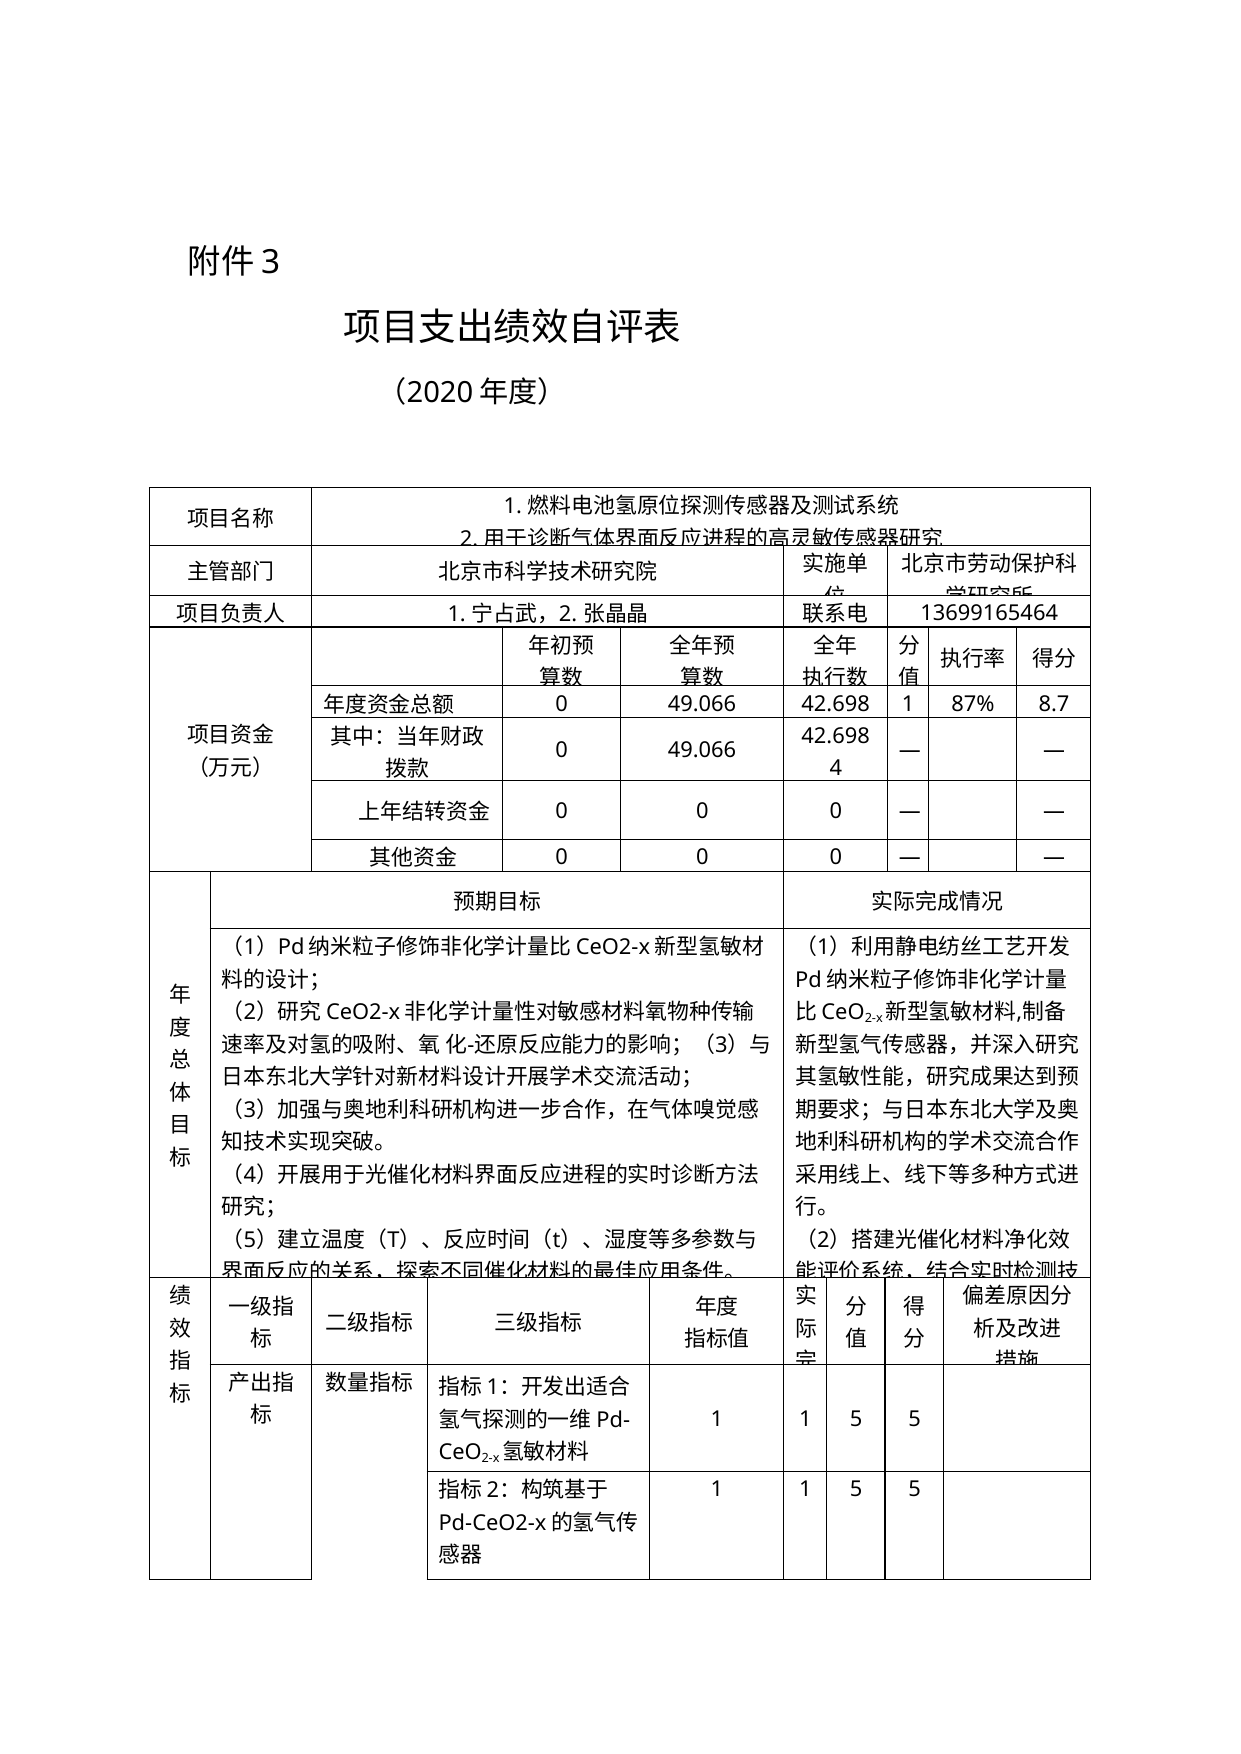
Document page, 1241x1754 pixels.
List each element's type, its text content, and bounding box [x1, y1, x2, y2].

table_cell 0 [784, 781, 887, 839]
table_cell [312, 628, 502, 685]
table_cell 49.066 [621, 686, 783, 717]
table_cell 0 [784, 840, 887, 871]
table_cell 得分 [886, 1278, 943, 1363]
table_cell [929, 840, 1016, 871]
table_cell 指标2：构筑基于 Pd-CeO2-x的氢气传感器 [428, 1472, 649, 1579]
table_cell 1 [650, 1472, 783, 1579]
table_cell 实施单位 [784, 546, 887, 594]
table_cell — [888, 781, 928, 839]
table_cell 二级指标 [312, 1278, 427, 1363]
table_cell 得分 [1017, 628, 1090, 685]
table_cell 其他资金 [312, 840, 502, 871]
table_cell 三级指标 [428, 1278, 649, 1363]
table_cell — [1017, 840, 1090, 871]
table_cell 0 [503, 718, 620, 780]
table_cell — [888, 718, 928, 780]
table_cell 主管部门 [150, 546, 311, 594]
table_cell 一级指标 [211, 1278, 311, 1363]
table_cell （1）利用静电纺丝工艺开发Pd纳米粒子修饰非化学计量比CeO2-x新型氢敏材料,制备新型氢气传感器，并深入研究其氢敏性能，研究成果达到预期要求；与日本东北大学及奥地利科研机构的学术交流合作采用线上、线下等多种方式进行。 （2）搭建光催化材料净化效能评价系统，结合实时检测技术，分析净化产物浓度、种类，建立了温度、反应时间等多参数与催化材料反应的关系，对不同材料净化效能进行评价分析 [784, 929, 1090, 1277]
table_cell 项目资金 （万元） [150, 628, 311, 871]
table_cell 5 [886, 1472, 943, 1579]
table_cell 执行率 [929, 628, 1016, 685]
table_cell 分值 [827, 1278, 884, 1363]
table_cell 北京市科学技术研究院 [312, 546, 783, 594]
table_cell 0 [503, 840, 620, 871]
table_cell 全年 执行数 [784, 628, 887, 685]
table_cell 5 [827, 1365, 884, 1471]
table_cell Pd纳米粒子修饰非化学计量比CeO2-x新型氢敏材料的设计； 研究CeO2-x非化学计量性对敏感材料氧物种传输速率及对氢的吸附、氧 化-还原反应能力的影响；（3）与日本东北大学针对新材料设计开展学术交流活动； 加强与奥地利科研机构进一步合作，在气体嗅觉感知技术实现突破。 开展用于光催化材料界面反应进程的实时诊断方法研究； （5）建立温度（T）、反应时间（t）、湿度等多参数与界面反应的关系，探索不同催化材料的最佳应用条件。 [211, 929, 783, 1277]
table_cell 0 [503, 686, 620, 717]
table_cell 42.6984 [784, 718, 887, 780]
table_cell 指标1：开发出适合氢气探测的一维 Pd-CeO2-x氢敏材料 [428, 1365, 649, 1471]
text 附件3 [187, 227, 1053, 292]
table_cell 实际完成情况 [784, 872, 1090, 928]
table_cell 预期目标 [211, 872, 783, 928]
table_cell 绩 效 指 标 [150, 1278, 210, 1579]
table_header 项目名称 [150, 488, 311, 545]
table_cell [944, 1472, 1090, 1579]
table_cell 1 [784, 1365, 826, 1471]
text （2020年度） [187, 357, 1053, 422]
table_cell 5 [886, 1365, 943, 1471]
table_cell 联系电话 [784, 596, 887, 626]
table_cell 年度 指标值 [650, 1278, 783, 1363]
table_cell 数量指标 [312, 1365, 427, 1579]
table_cell 分值 [888, 628, 928, 685]
table_cell 0 [621, 781, 783, 839]
table_cell — [1017, 718, 1090, 780]
table_cell 8.7 [1017, 686, 1090, 717]
table_cell 其中：当年财政 拨款 [312, 718, 502, 780]
table_cell 宁占武，2. 张晶晶 [312, 596, 783, 626]
table_cell 13699165464 [888, 596, 1090, 626]
table_cell 年度资金总额 [312, 686, 502, 717]
table_cell — [888, 840, 928, 871]
text 项目支出绩效自评表 [187, 292, 1053, 357]
table_cell 10 [888, 686, 928, 717]
table_cell 上年结转资金 [312, 781, 502, 839]
table_cell 北京市劳动保护科学研究所 [888, 546, 1090, 594]
table_cell 1 [784, 1472, 826, 1579]
table_cell 0 [503, 781, 620, 839]
table_cell — [1017, 781, 1090, 839]
table_cell 42.6984 [784, 686, 887, 717]
table_cell 产出指标 [211, 1365, 311, 1579]
table_cell 1 [650, 1365, 783, 1471]
table_cell 87% [929, 686, 1016, 717]
table_cell 0 [621, 840, 783, 871]
table_cell [929, 781, 1016, 839]
table_cell 年初预 算数 [503, 628, 620, 685]
table_cell 实际 完成值 [784, 1278, 826, 1363]
table_cell [929, 718, 1016, 780]
table_cell 项目负责人 [150, 596, 311, 626]
table_cell 全年预 算数 [621, 628, 783, 685]
table_cell 5 [827, 1472, 884, 1579]
table_cell 偏差原因分析及改进 措施 [944, 1278, 1090, 1363]
table_header 燃料电池氢原位探测传感器及测试系统 用于诊断气体界面反应进程的高灵敏传感器研究 [312, 488, 1090, 545]
table_cell [944, 1365, 1090, 1471]
table_cell 年度总体目标 [150, 872, 210, 1277]
table_cell 49.066 [621, 718, 783, 780]
